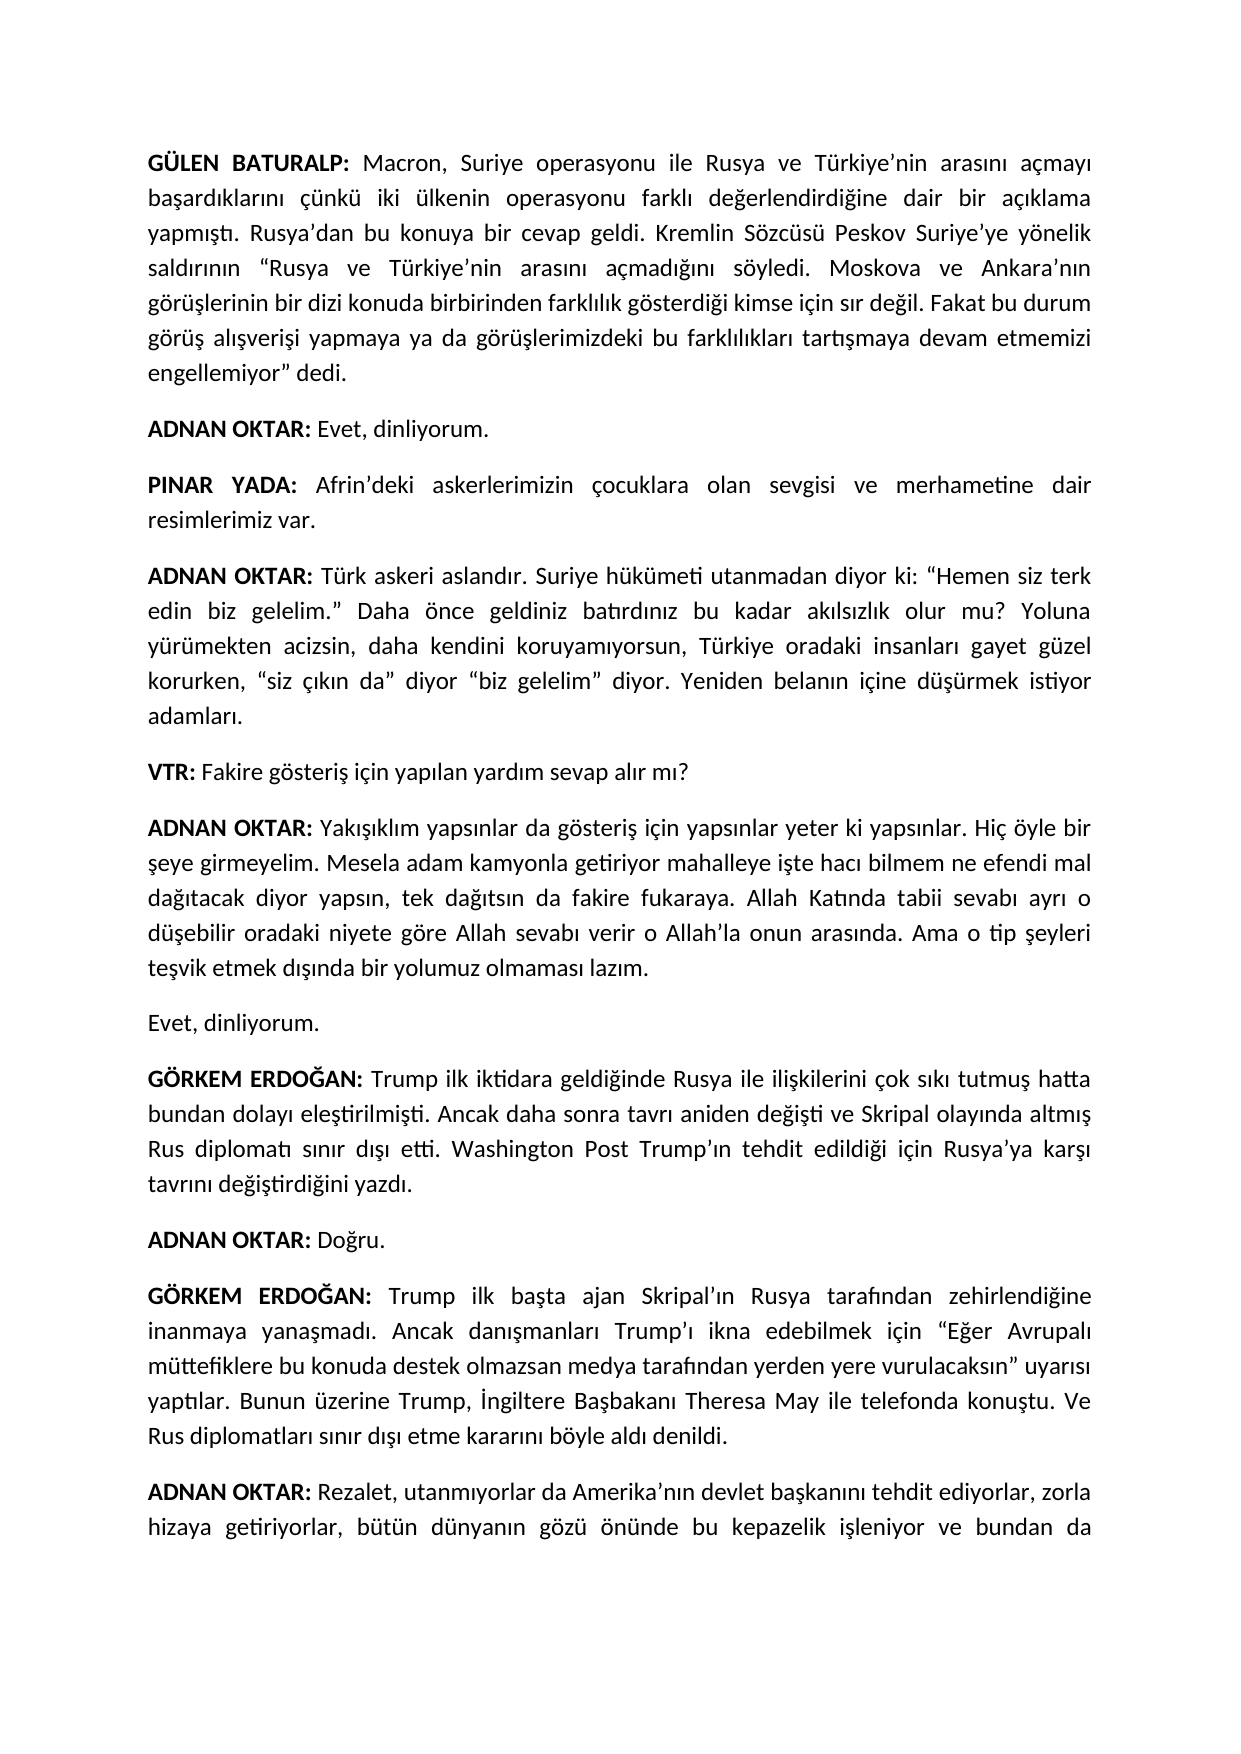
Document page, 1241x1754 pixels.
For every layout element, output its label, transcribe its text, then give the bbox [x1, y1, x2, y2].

text ADNAN OKTAR: Doğru. [148, 1224, 1093, 1255]
text ADNAN OKTAR: Evet, dinliyorum. [148, 413, 1093, 444]
text ADNAN OKTAR: Yakışıklım yapsınlar da gösteriş için yapsınlar yeter ki yapsınlar. Hiç öyle bir şeye girmeyelim. Mesela adam kamyonla getiriyor mahalleye işte hacı bilmem ne efendi mal dağıtacak diyor yapsın, tek dağıtsın da fakire fukaraya. Allah Katında tabii sevabı ayrı o düşebilir oradaki niyete göre Allah sevabı verir o Allah’la onun arasında. Ama o tip şeyleri teşvik etmek dışında bir yolumuz olmaması lazım. [148, 812, 1093, 982]
text ADNAN OKTAR: Türk askeri aslandır. Suriye hükümeti utanmadan diyor ki: “Hemen siz terk edin biz gelelim.” Daha önce geldiniz batırdınız bu kadar akılsızlık olur mu? Yoluna yürümekten acizsin, daha kendini koruyamıyorsun, Türkiye oradaki insanları gayet güzel korurken, “siz çıkın da” diyor “biz gelelim” diyor. Yeniden belanın içine düşürmek istiyor adamları. [148, 560, 1093, 731]
text GÜLEN BATURALP: Macron, Suriye operasyonu ile Rusya ve Türkiye’nin arasını açmayı başardıklarını çünkü iki ülkenin operasyonu farklı değerlendirdiğine dair bir açıklama yapmıştı. Rusya’dan bu konuya bir cevap geldi. Kremlin Sözcüsü Peskov Suriye’ye yönelik saldırının “Rusya ve Türkiye’nin arasını açmadığını söyledi. Moskova ve Ankara’nın görüşlerinin bir dizi konuda birbirinden farklılık gösterdiği kimse için sır değil. Fakat bu durum görüş alışverişi yapmaya ya da görüşlerimizdeki bu farklılıkları tartışmaya devam etmemizi engellemiyor” dedi. [148, 148, 1093, 388]
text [148, 1476, 1093, 1541]
text PINAR YADA: Afrin’deki askerlerimizin çocuklara olan sevgisi ve merhametine dair resimlerimiz var. [148, 469, 1093, 535]
text GÖRKEM ERDOĞAN: Trump ilk başta ajan Skripal’ın Rusya tarafından zehirlendiğine inanmaya yanaşmadı. Ancak danışmanları Trump’ı ikna edebilmek için “Eğer Avrupalı müttefiklere bu konuda destek olmazsan medya tarafından yerden yere vurulacaksın” uyarısı yaptılar. Bunun üzerine Trump, İngiltere Başbakanı Theresa May ile telefonda konuştu. Ve Rus diplomatları sınır dışı etme kararını böyle aldı denildi. [148, 1280, 1093, 1451]
text GÖRKEM ERDOĞAN: Trump ilk iktidara geldiğinde Rusya ile ilişkilerini çok sıkı tutmuş hatta bundan dolayı eleştirilmişti. Ancak daha sonra tavrı aniden değişti ve Skripal olayında altmış Rus diplomatı sınır dışı etti. Washington Post Trump’ın tehdit edildiği için Rusya’ya karşı tavrını değiştirdiğini yazdı. [148, 1063, 1093, 1199]
text Evet, dinliyorum. [148, 1008, 1093, 1038]
text VTR: Fakire gösteriş için yapılan yardım sevap alır mı? [148, 756, 1093, 786]
